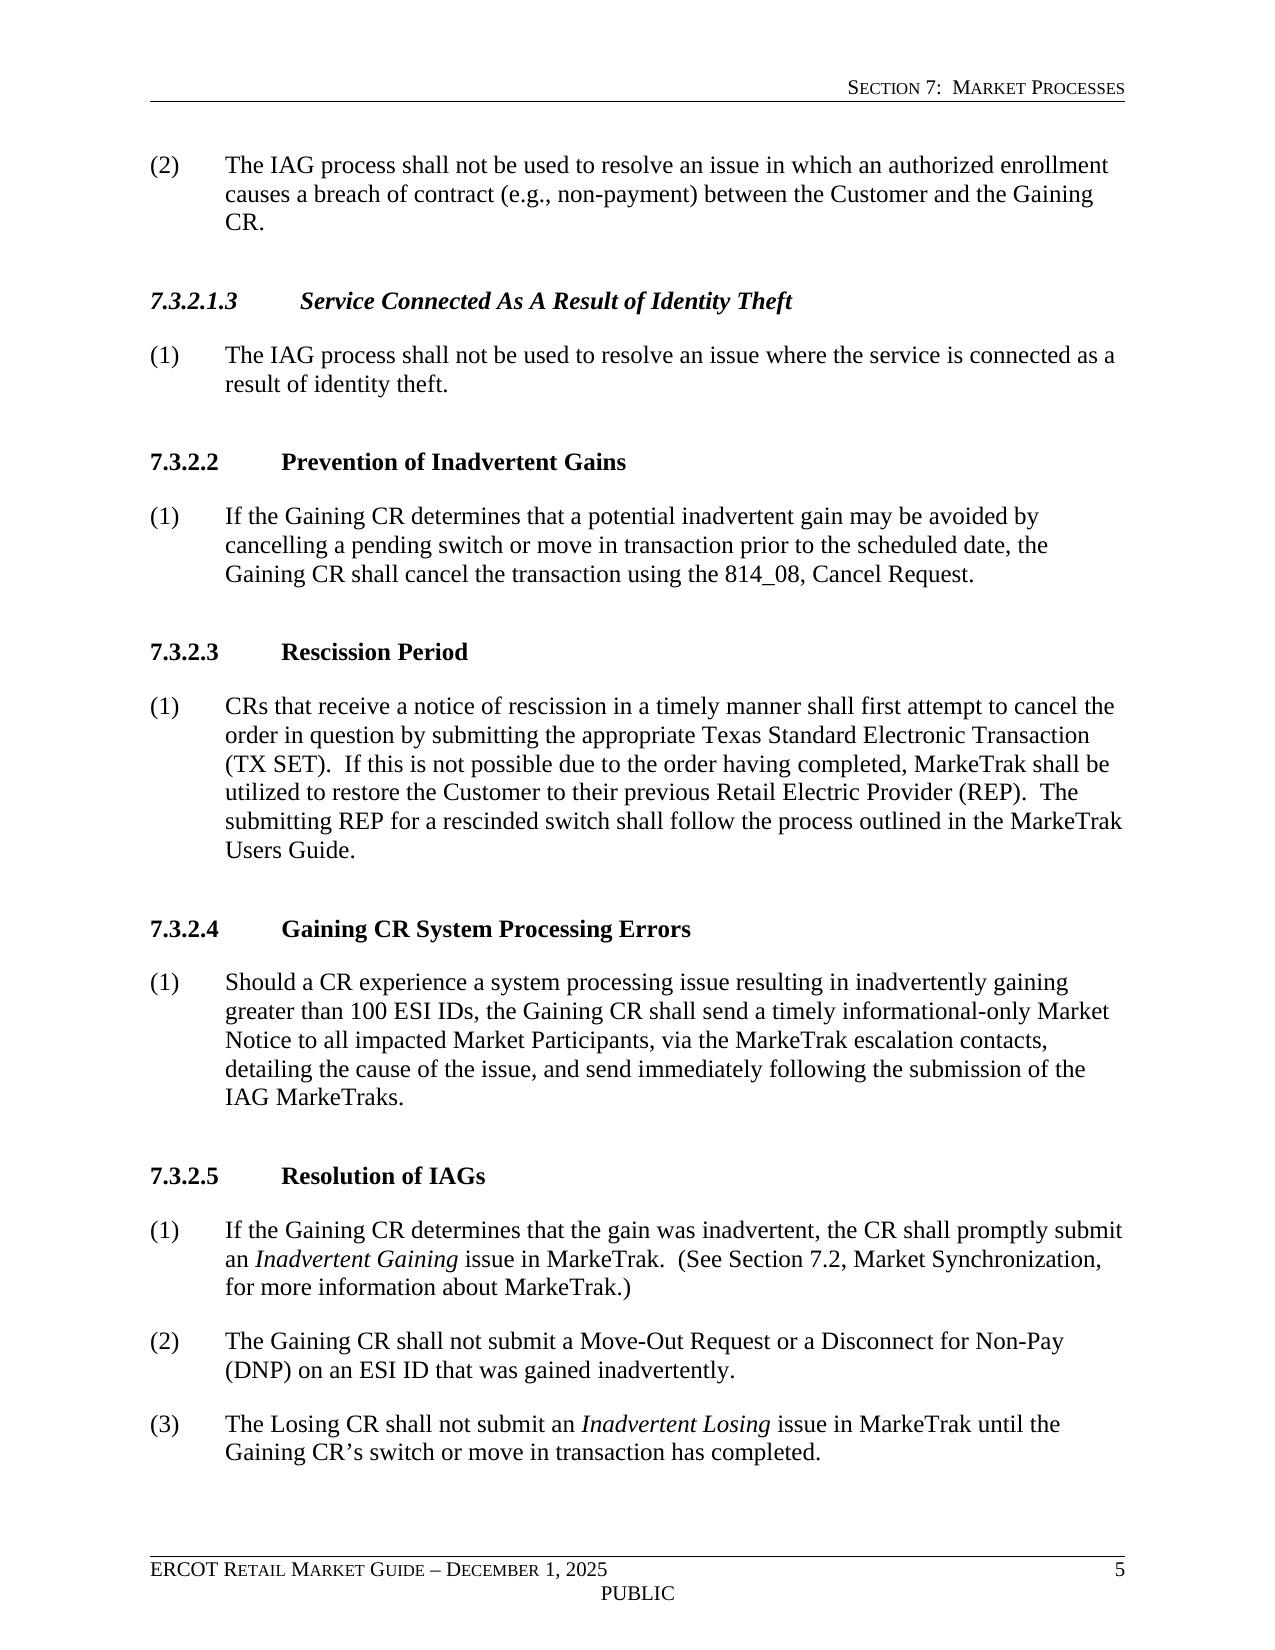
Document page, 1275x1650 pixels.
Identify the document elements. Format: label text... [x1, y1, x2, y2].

text (2) The Gaining CR shall not submit a Move-Out Request or a Disconnect for Non-Pay (DNP) on an ESI ID that was gained inadvertently. [150, 1326, 1125, 1384]
text 7.3.2.4 Gaining CR System Processing Errors [150, 914, 1125, 942]
text (1) If the Gaining CR determines that the gain was inadvertent, the CR shall promptly submit an Inadvertent Gaining issue in MarkeTrak. (See Section 7.2, Market Synchronization, for more information about MarkeTrak.) [150, 1215, 1125, 1301]
text 7.3.2.3 Rescission Period [150, 637, 1125, 666]
text (1) The IAG process shall not be used to resolve an issue where the service is connected as a result of identity theft. [150, 340, 1125, 397]
text 7.3.2.1.3 Service Connected As A Result of Identity Theft [150, 286, 1125, 315]
text (1) If the Gaining CR determines that a potential inadvertent gain may be avoided by cancelling a pending switch or move in transaction prior to the scheduled date, the Gaining CR shall cancel the transaction using the 814_08, Cancel Request. [150, 501, 1125, 587]
text (2) The IAG process shall not be used to resolve an issue in which an authorized enrollment causes a breach of contract (e.g., non-payment) between the Customer and the Gaining CR. [150, 150, 1125, 236]
text (1) Should a CR experience a system processing issue resulting in inadvertently gaining greater than 100 ESI IDs, the Gaining CR shall send a timely informational-only Market Notice to all impacted Market Participants, via the MarkeTrak escalation contacts, detailing the cause of the issue, and send immediately following the submission of the IAG MarkeTraks. [150, 967, 1125, 1111]
text 7.3.2.5 Resolution of IAGs [150, 1161, 1125, 1190]
text 7.3.2.2 Prevention of Inadvertent Gains [150, 447, 1125, 476]
text (3) The Losing CR shall not submit an Inadvertent Losing issue in MarkeTrak until the Gaining CR’s switch or move in transaction has completed. [150, 1409, 1125, 1466]
text (1) CRs that receive a notice of rescission in a timely manner shall first attempt to cancel the order in question by submitting the appropriate Texas Standard Electronic Transaction (TX SET). If this is not possible due to the order having completed, MarkeTrak shall be utilized to restore the Customer to their previous Retail Electric Provider (REP). The submitting REP for a rescinded switch shall follow the process outlined in the MarkeTrak Users Guide. [150, 691, 1125, 864]
